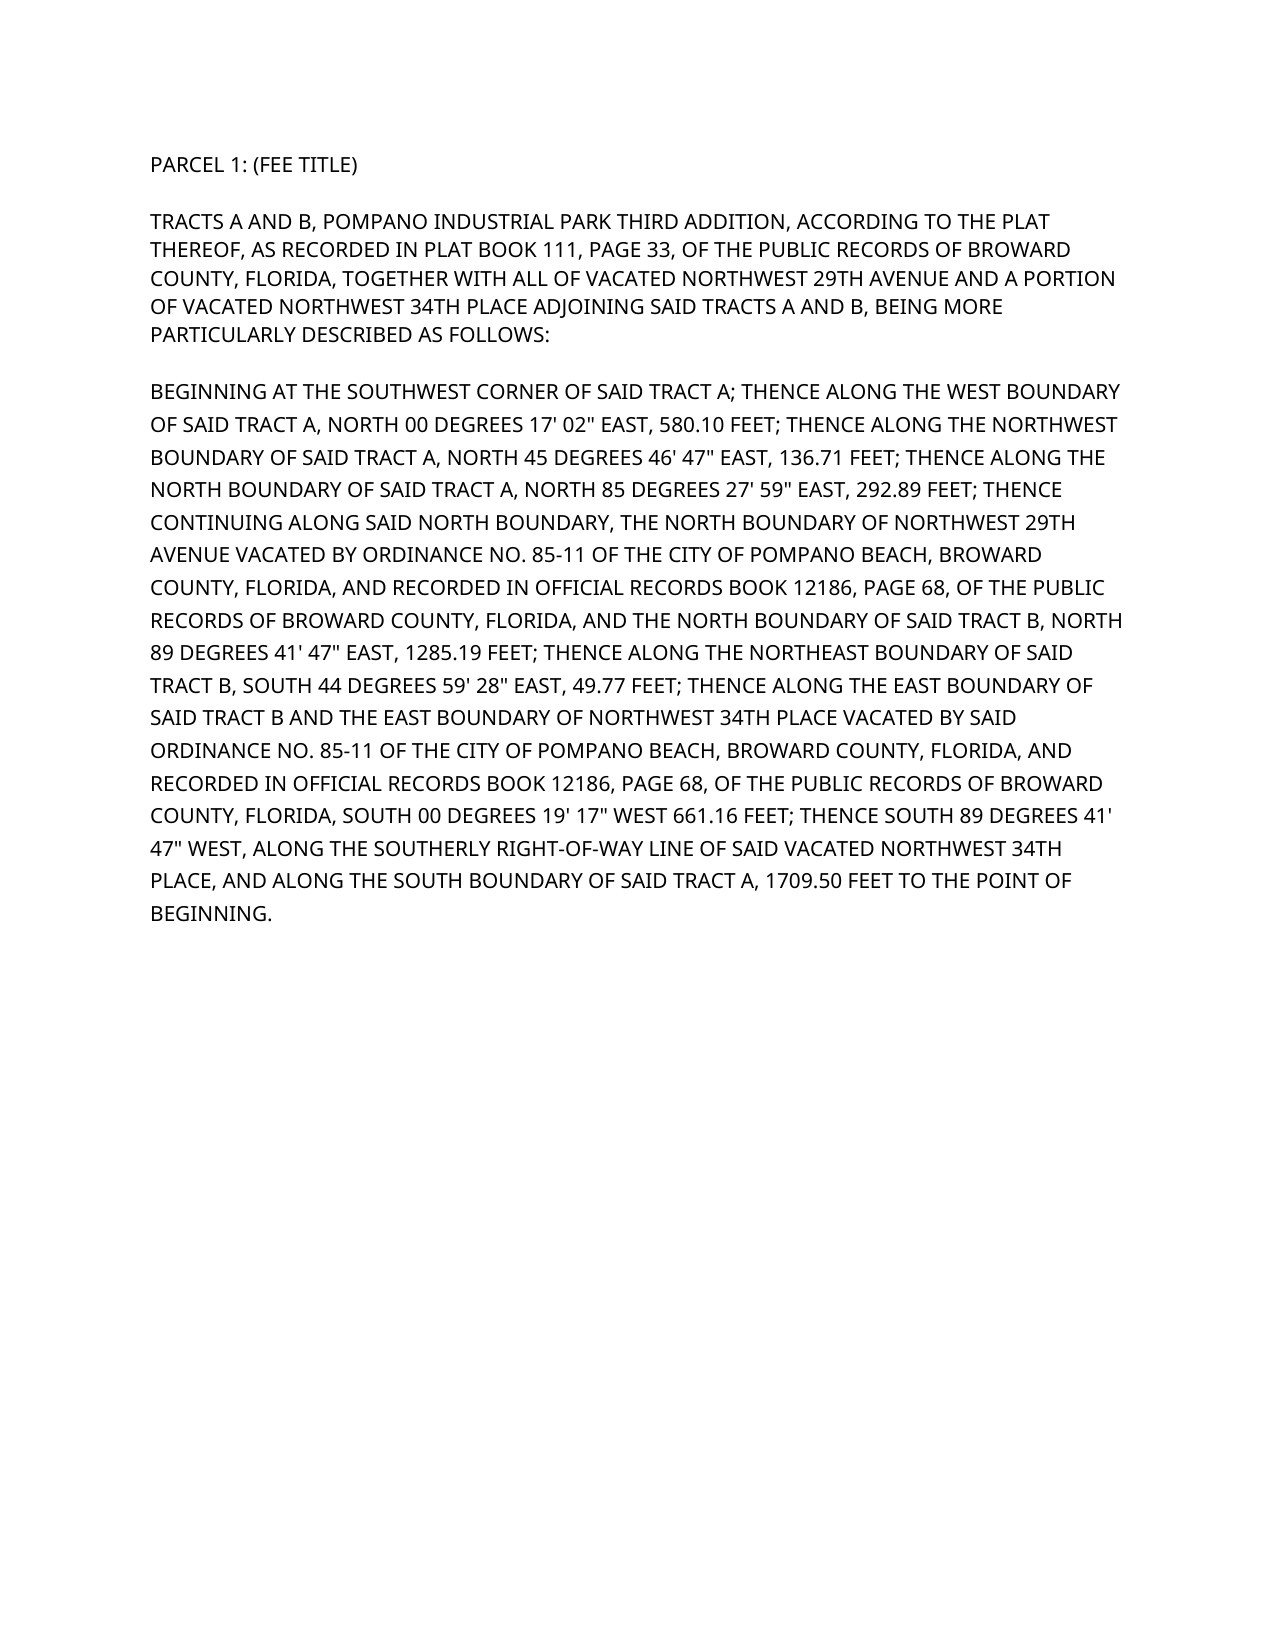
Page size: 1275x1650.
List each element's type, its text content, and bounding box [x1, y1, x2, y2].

text PARCEL 1: (FEE TITLE) [150, 150, 1125, 178]
text BEGINNING AT THE SOUTHWEST CORNER OF SAID TRACT A; THENCE ALONG THE WEST BOUNDARY OF SAID TRACT A, NORTH 00 DEGREES 17' 02" EAST, 580.10 FEET; THENCE ALONG THE NORTHWEST BOUNDARY OF SAID TRACT A, NORTH 45 DEGREES 46' 47" EAST, 136.71 FEET; THENCE ALONG THE NORTH BOUNDARY OF SAID TRACT A, NORTH 85 DEGREES 27' 59" EAST, 292.89 FEET; THENCE CONTINUING ALONG SAID NORTH BOUNDARY, THE NORTH BOUNDARY OF NORTHWEST 29TH AVENUE VACATED BY ORDINANCE NO. 85-11 OF THE CITY OF POMPANO BEACH, BROWARD COUNTY, FLORIDA, AND RECORDED IN OFFICIAL RECORDS BOOK 12186, PAGE 68, OF THE PUBLIC RECORDS OF BROWARD COUNTY, FLORIDA, AND THE NORTH BOUNDARY OF SAID TRACT B, NORTH 89 DEGREES 41' 47" EAST, 1285.19 FEET; THENCE ALONG THE NORTHEAST BOUNDARY OF SAID TRACT B, SOUTH 44 DEGREES 59' 28" EAST, 49.77 FEET; THENCE ALONG THE EAST BOUNDARY OF SAID TRACT B AND THE EAST BOUNDARY OF NORTHWEST 34TH PLACE VACATED BY SAID ORDINANCE NO. 85-11 OF THE CITY OF POMPANO BEACH, BROWARD COUNTY, FLORIDA, AND RECORDED IN OFFICIAL RECORDS BOOK 12186, PAGE 68, OF THE PUBLIC RECORDS OF BROWARD COUNTY, FLORIDA, SOUTH 00 DEGREES 19' 17" WEST 661.16 FEET; THENCE SOUTH 89 DEGREES 41' 47" WEST, ALONG THE SOUTHERLY RIGHT-OF-WAY LINE OF SAID VACATED NORTHWEST 34TH PLACE, AND ALONG THE SOUTH BOUNDARY OF SAID TRACT A, 1709.50 FEET TO THE POINT OF BEGINNING. [150, 377, 1125, 928]
text TRACTS A AND B, POMPANO INDUSTRIAL PARK THIRD ADDITION, ACCORDING TO THE PLAT THEREOF, AS RECORDED IN PLAT BOOK 111, PAGE 33, OF THE PUBLIC RECORDS OF BROWARD COUNTY, FLORIDA, TOGETHER WITH ALL OF VACATED NORTHWEST 29TH AVENUE AND A PORTION OF VACATED NORTHWEST 34TH PLACE ADJOINING SAID TRACTS A AND B, BEING MORE PARTICULARLY DESCRIBED AS FOLLOWS: [150, 207, 1125, 349]
